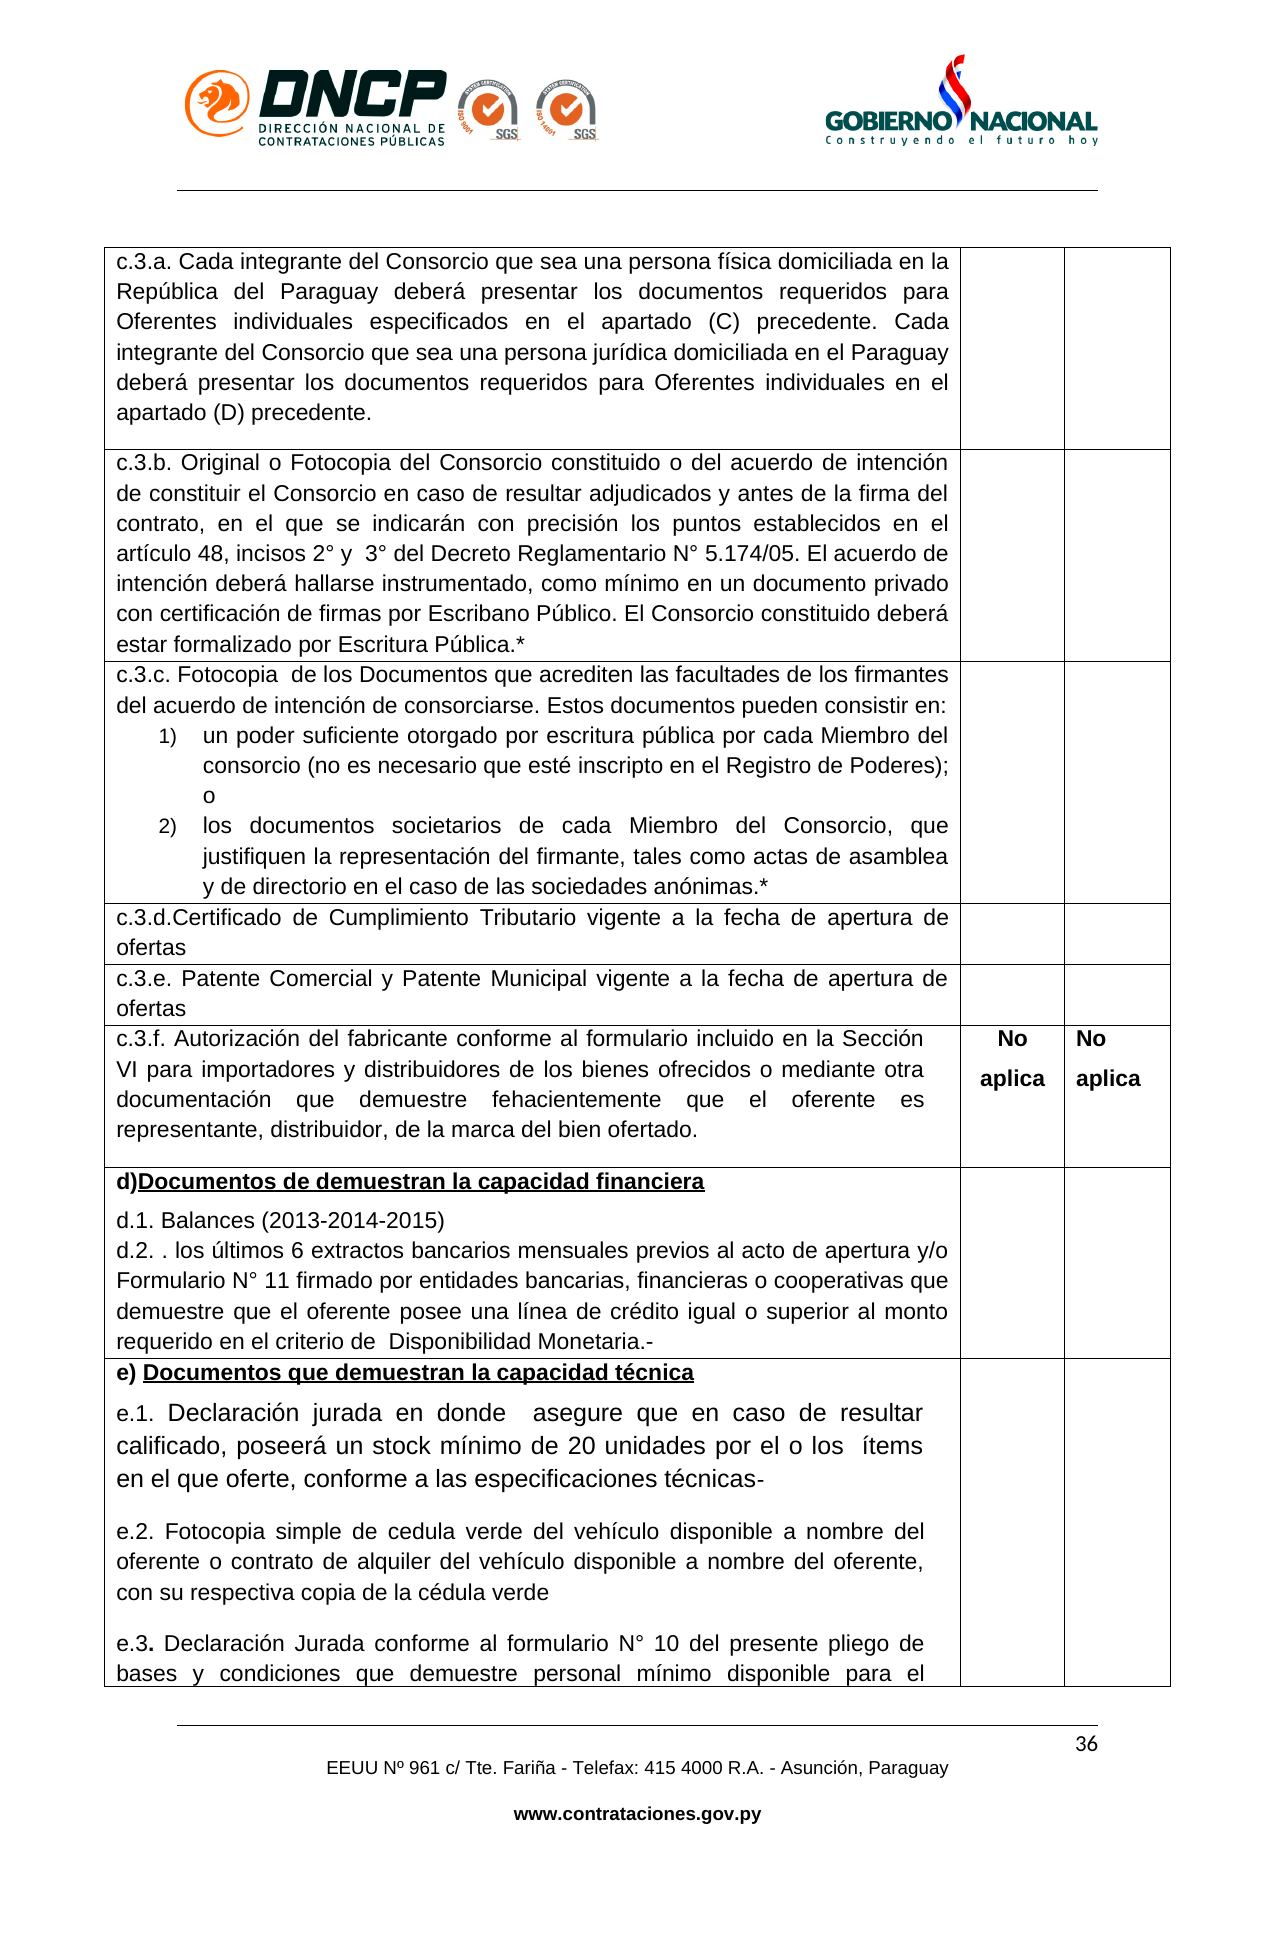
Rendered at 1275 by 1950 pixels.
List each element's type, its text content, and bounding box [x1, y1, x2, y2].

table_cell [961, 965, 1064, 1025]
table_cell [961, 1359, 1064, 1686]
table_cell c.3.c. Fotocopia de los Documentos que acrediten las facultades de los firmantes del acuerdo de intención de consorciarse. Estos documentos pueden consistir en: un poder suficiente otorgado por escritura pública por cada Miembro del consorcio (no es necesario que esté inscripto en el Registro de Poderes); o los documentos societarios de cada Miembro del Consorcio, que justifiquen la representación del firmante, tales como actas de asamblea y de directorio en el caso de las sociedades anónimas.* [105, 662, 960, 903]
table_cell c.3.e. Patente Comercial y Patente Municipal vigente a la fecha de apertura de ofertas [105, 965, 960, 1025]
table_cell c.3.a. Cada integrante del Consorcio que sea una persona física domiciliada en la República del Paraguay deberá presentar los documentos requeridos para Oferentes individuales especificados en el apartado (C) precedente. Cada integrante del Consorcio que sea una persona jurídica domiciliada en el Paraguay deberá presentar los documentos requeridos para Oferentes individuales en el apartado (D) precedente. [105, 248, 960, 449]
table_cell [961, 662, 1064, 903]
table_cell [961, 1168, 1064, 1358]
table_cell [1065, 1359, 1170, 1686]
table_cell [105, 1359, 960, 1686]
table_cell d)Documentos de demuestran la capacidad financiera d.1. Balances (2013-2014-2015) d.2. . los últimos 6 extractos bancarios mensuales previos al acto de apertura y/o Formulario N° 11 firmado por entidades bancarias, financieras o cooperativas que demuestre que el oferente posee una línea de crédito igual o superior al monto requerido en el criterio de Disponibilidad Monetaria.- [105, 1168, 960, 1358]
picture [453, 75, 603, 146]
table_cell [1065, 450, 1170, 661]
picture [184, 70, 447, 146]
table_cell c.3.d.Certificado de Cumplimiento Tributario vigente a la fecha de apertura de ofertas [105, 904, 960, 964]
table_cell c.3.b. Original o Fotocopia del Consorcio constituido o del acuerdo de intención de constituir el Consorcio en caso de resultar adjudicados y antes de la firma del contrato, en el que se indicarán con precisión los puntos establecidos en el artículo 48, incisos 2° y 3° del Decreto Reglamentario N° 5.174/05. El acuerdo de intención deberá hallarse instrumentado, como mínimo en un documento privado con certificación de firmas por Escribano Público. El Consorcio constituido deberá estar formalizado por Escritura Pública.* [105, 450, 960, 661]
table_cell [1065, 904, 1170, 964]
table_cell c.3.f. Autorización del fabricante conforme al formulario incluido en la Sección VI para importadores y distribuidores de los bienes ofrecidos o mediante otra documentación que demuestre fehacientemente que el oferente es representante, distribuidor, de la marca del bien ofertado. [105, 1026, 960, 1167]
picture [825, 54, 1098, 146]
table_cell [1065, 965, 1170, 1025]
table_cell [961, 904, 1064, 964]
table_cell [1065, 662, 1170, 903]
table_cell [961, 450, 1064, 661]
table_cell [1065, 248, 1170, 449]
table_cell [1065, 1168, 1170, 1358]
table_cell No aplica [961, 1026, 1064, 1167]
table_cell No aplica [1065, 1026, 1170, 1167]
table_cell [961, 248, 1064, 449]
